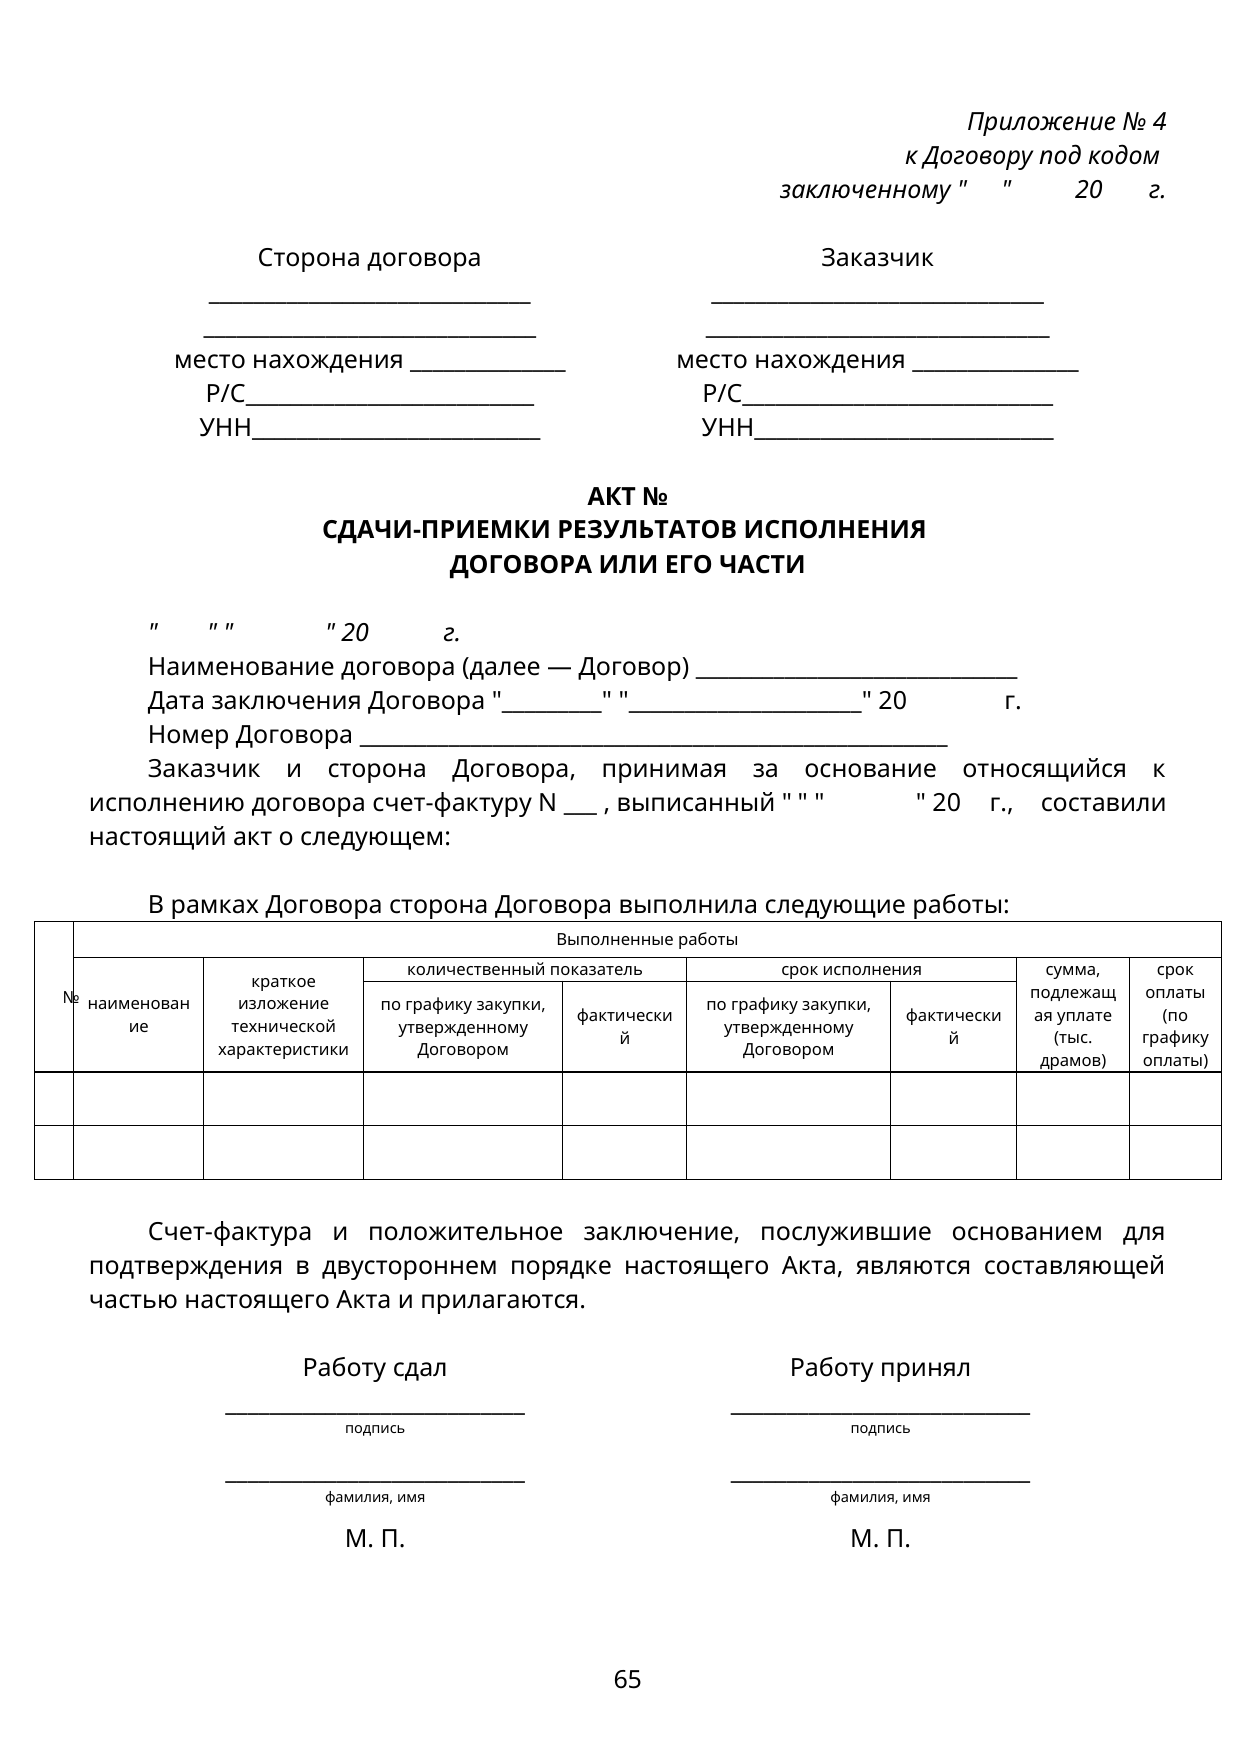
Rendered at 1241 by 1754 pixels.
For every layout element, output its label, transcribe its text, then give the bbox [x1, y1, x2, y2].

table_cell краткое изложение технической характеристики [204, 958, 363, 1071]
table_cell [1017, 1073, 1129, 1125]
table_cell [687, 1126, 890, 1179]
table_cell ___________________________ фамилия, имя [122, 1452, 628, 1520]
table_cell [364, 1126, 562, 1179]
table_cell фактический [891, 982, 1016, 1071]
table_cell М. П. [122, 1520, 628, 1554]
table_header Работу принял [628, 1350, 1133, 1384]
table_cell М. П. [628, 1520, 1133, 1554]
table_cell [74, 1126, 203, 1179]
table_cell количественный показатель [364, 958, 686, 981]
table_header Заказчик ______________________________ _______________________________ место нахождения _______________ Р/С____________________________ УНН___________________________ [620, 240, 1135, 444]
table_cell [563, 1126, 686, 1179]
table_cell [74, 1073, 203, 1125]
text Заказчик и сторона Договора, принимая за основание относящийся к исполнению договора счет-фактуру N ___ , выписанный " " " " 20 г., составили настоящий акт о следующем: [89, 751, 1167, 853]
table_cell [687, 1073, 890, 1125]
text Номер Договора _____________________________________________________ [89, 717, 1167, 751]
table_cell [204, 1073, 363, 1125]
table_cell сумма, подлежащая уплате (тыс. драмов) [1017, 958, 1129, 1071]
table_cell по графику закупки, утвержденному Договором [364, 982, 562, 1071]
table_header Сторона договора _____________________________ ______________________________ место нахождения ______________ Р/С__________________________ УНН__________________________ [120, 240, 619, 444]
text Приложение № 4 [89, 103, 1167, 137]
table_cell срок исполнения [687, 958, 1016, 981]
table_cell [35, 1126, 73, 1179]
text к Договору под кодом заключенному " " 20 г. [89, 137, 1167, 206]
table_cell [204, 1126, 363, 1179]
table_cell [1130, 1073, 1221, 1125]
text Счет-фактура и положительное заключение, послужившие основанием для подтверждения в двустороннем порядке настоящего Акта, являются составляющей частью настоящего Акта и прилагаются. [89, 1214, 1167, 1316]
table_cell [891, 1073, 1016, 1125]
table_cell ___________________________ подпись [628, 1384, 1133, 1452]
table_cell ___________________________ фамилия, имя [628, 1452, 1133, 1520]
table_cell [1130, 1126, 1221, 1179]
table_cell [563, 1073, 686, 1125]
table_cell фактический [563, 982, 686, 1071]
text СДАЧИ-ПРИЕМКИ РЕЗУЛЬТАТОВ ИСПОЛНЕНИЯ ДОГОВОРА ИЛИ ЕГО ЧАСТИ [89, 512, 1167, 580]
text " " " " 20 г. [89, 614, 1167, 648]
text Наименование договора (далее — Договор) _____________________________ [89, 648, 1167, 682]
table_cell [1017, 1126, 1129, 1179]
table_header Работу сдал [122, 1350, 628, 1384]
table_cell по графику закупки, утвержденному Договором [687, 982, 890, 1071]
text АКТ № [89, 478, 1167, 512]
table_cell ___________________________ подпись [122, 1384, 628, 1452]
text В рамках Договора сторона Договора выполнила следующие работы: [89, 887, 1167, 921]
table_cell наименование [74, 958, 203, 1071]
table_header № [35, 922, 73, 1071]
table_cell срок оплаты (по графику оплаты) [1130, 958, 1221, 1071]
table_cell [891, 1126, 1016, 1179]
table_cell [364, 1073, 562, 1125]
text Дата заключения Договора "_________" "_____________________" 20 г. [89, 682, 1167, 717]
table_cell [35, 1073, 73, 1125]
table_header Выполненные работы [74, 922, 1221, 957]
